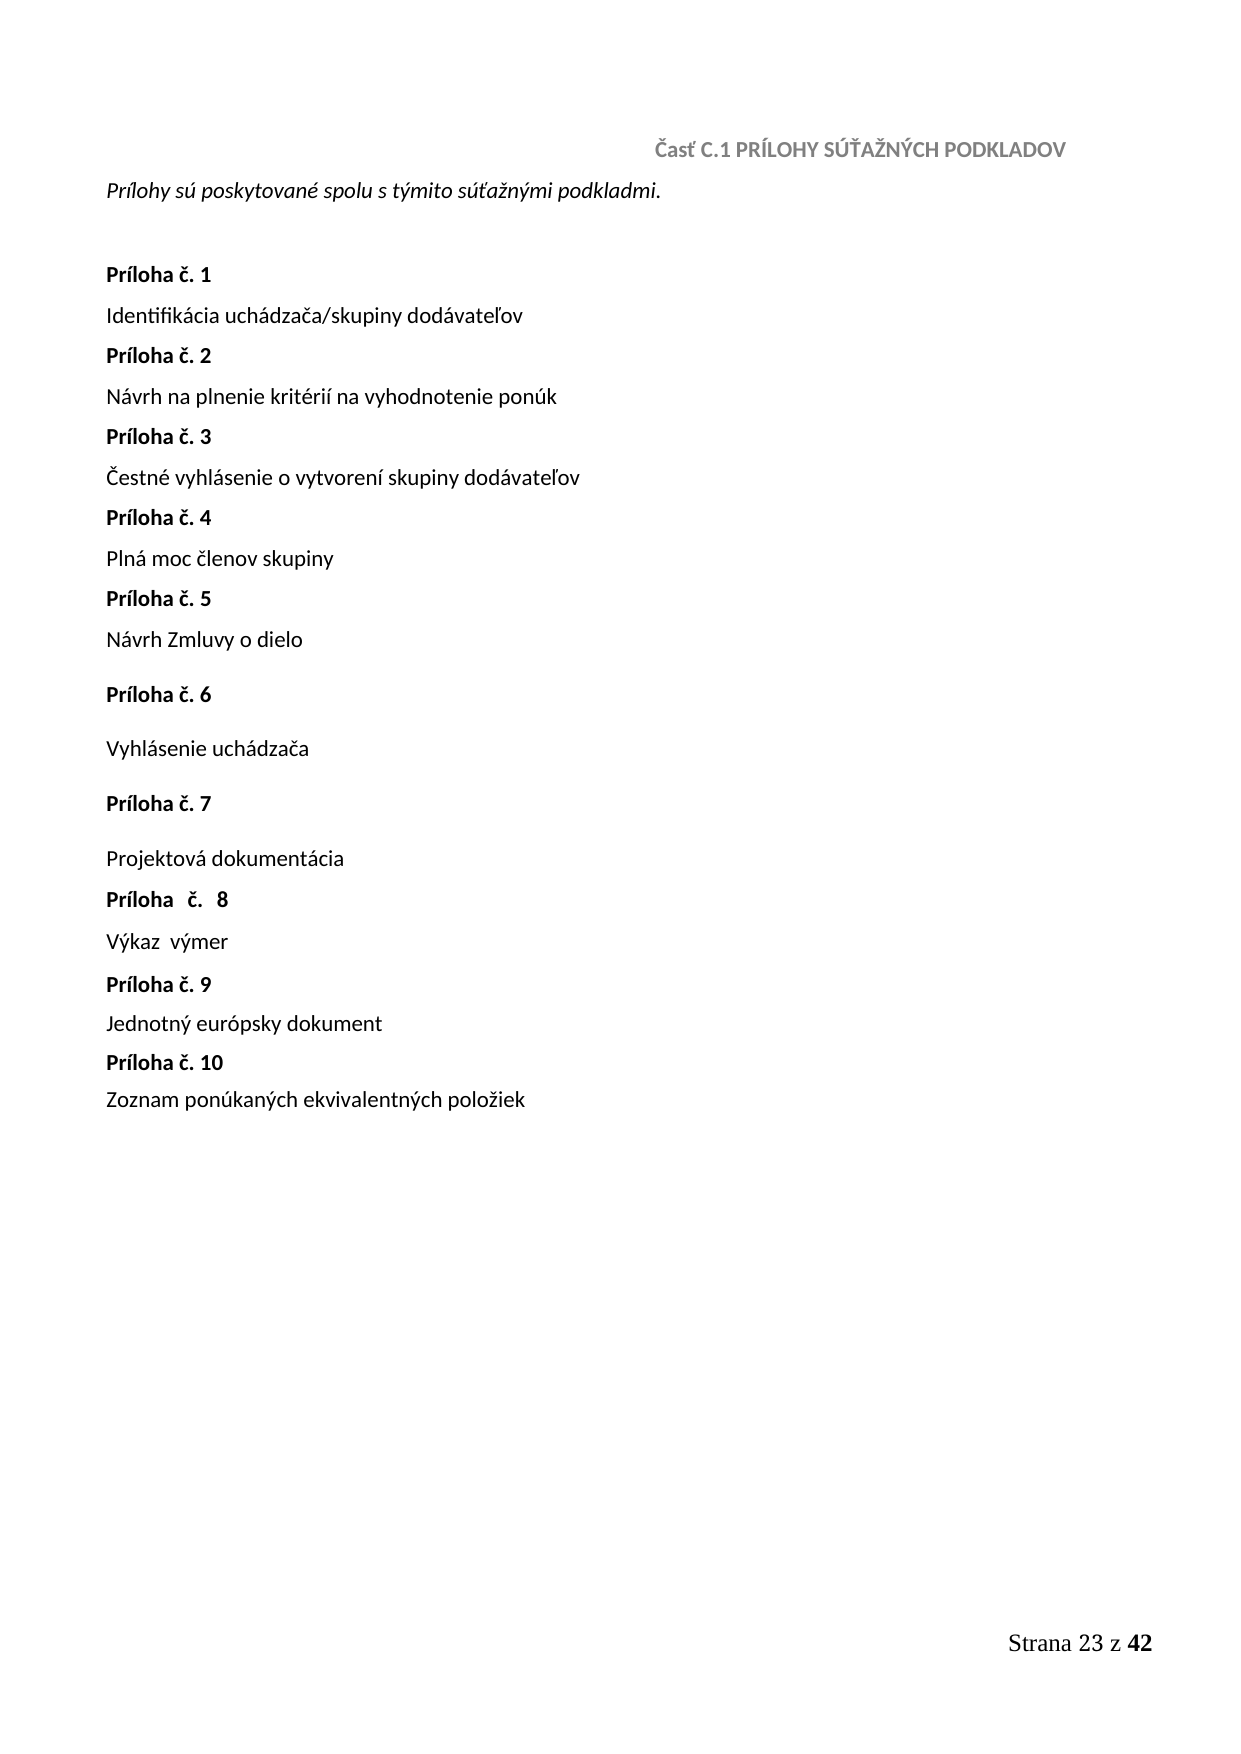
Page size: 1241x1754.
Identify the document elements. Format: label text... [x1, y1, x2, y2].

text Prílohy sú poskytované spolu s týmito súťažnými podkladmi. [106, 176, 1167, 204]
text Návrh Zmluvy o dielo [106, 625, 961, 653]
text Zoznam ponúkaných ekvivalentných položiek [106, 1089, 1167, 1112]
text Identifikácia uchádzača/skupiny dodávateľov [106, 301, 1167, 329]
text Jednotný európsky dokument [106, 1012, 1167, 1036]
subtitle Príloha č. 3 [106, 422, 1167, 450]
subtitle Príloha č. 1 [106, 260, 1167, 288]
text Plná moc členov skupiny [106, 544, 1167, 572]
text Návrh na plnenie kritérií na vyhodnotenie ponúk [106, 382, 1167, 410]
subtitle Časť C.1 PRÍLOHY SÚŤAŽNÝCH PODKLADOV [655, 135, 1167, 163]
subtitle Príloha č. 4 [106, 503, 1167, 531]
text Projektová dokumentácia [106, 844, 1167, 872]
text Čestné vyhlásenie o vytvorení skupiny dodávateľov [106, 463, 1167, 491]
text Príloha č. 8 Výkaz výmer Príloha č. 9 [106, 885, 228, 998]
subtitle Príloha č. 5 [106, 584, 1167, 613]
text Vyhlásenie uchádzača [106, 734, 961, 762]
subtitle Príloha č. 2 [106, 341, 1167, 369]
text Príloha č. 6 [106, 680, 961, 708]
text Príloha č. 7 [106, 789, 961, 817]
text Príloha č. 10 [75, 1048, 1167, 1076]
